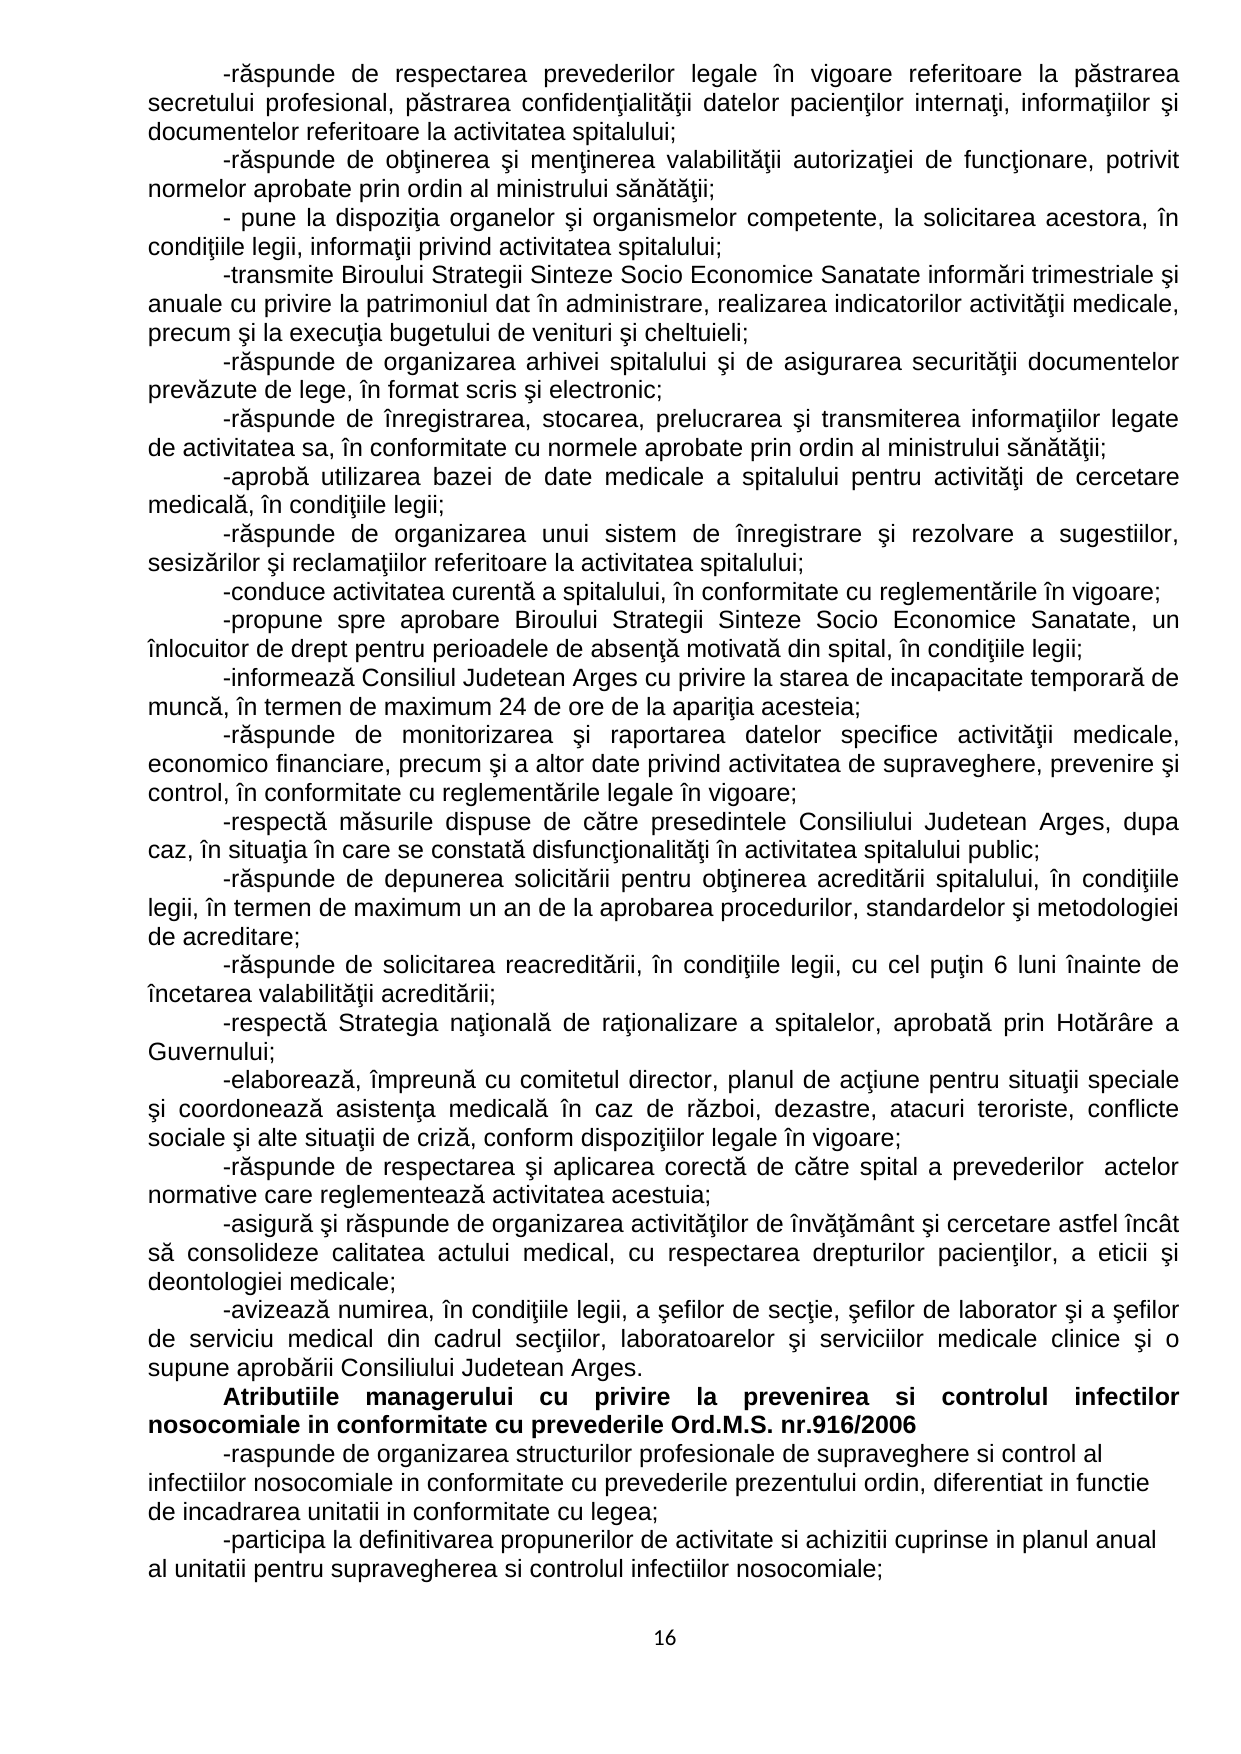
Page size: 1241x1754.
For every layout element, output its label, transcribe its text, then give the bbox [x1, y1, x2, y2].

text - pune la dispoziţia organelor şi organismelor competente, la solicitarea acestora, în condiţiile legii, informaţii privind activitatea spitalului; [148, 203, 1181, 260]
text -respectă Strategia naţională de raţionalizare a spitalelor, aprobată prin Hotărâre a Guvernului; [148, 1008, 1181, 1065]
text -participa la definitivarea propunerilor de activitate si achizitii cuprinse in planul anual al unitatii pentru supravegherea si controlul infectiilor nosocomiale; [148, 1525, 1181, 1583]
text -răspunde de solicitarea reacreditării, în condiţiile legii, cu cel puţin 6 luni înainte de încetarea valabilităţii acreditării; [148, 950, 1181, 1008]
text -răspunde de obţinerea şi menţinerea valabilităţii autorizaţiei de funcţionare, potrivit normelor aprobate prin ordin al ministrului sănătăţii; [148, 145, 1181, 203]
text -raspunde de organizarea structurilor profesionale de supraveghere si control al infectiilor nosocomiale in conformitate cu prevederile prezentului ordin, diferentiat in functie de incadrarea unitatii in conformitate cu legea; [148, 1439, 1181, 1525]
text Atributiile managerului cu privire la prevenirea si controlul infectilor nosocomiale in conformitate cu prevederile Ord.M.S. nr.916/2006 [148, 1382, 1181, 1439]
text -conduce activitatea curentă a spitalului, în conformitate cu reglementările în vigoare; [148, 577, 1181, 605]
text -răspunde de respectarea prevederilor legale în vigoare referitoare la păstrarea secretului profesional, păstrarea confidenţialităţii datelor pacienţilor internaţi, informaţiilor şi documentelor referitoare la activitatea spitalului; [148, 59, 1181, 145]
text -respectă măsurile dispuse de către presedintele Consiliului Judetean Arges, dupa caz, în situaţia în care se constată disfuncţionalităţi în activitatea spitalului public; [148, 807, 1181, 864]
text -asigură şi răspunde de organizarea activităţilor de învăţământ şi cercetare astfel încât să consolideze calitatea actului medical, cu respectarea drepturilor pacienţilor, a eticii şi deontologiei medicale; [148, 1209, 1181, 1295]
text -răspunde de organizarea arhivei spitalului şi de asigurarea securităţii documentelor prevăzute de lege, în format scris şi electronic; [148, 347, 1181, 404]
text -elaborează, împreună cu comitetul director, planul de acţiune pentru situaţii speciale şi coordonează asistenţa medicală în caz de război, dezastre, atacuri teroriste, conflicte sociale şi alte situaţii de criză, conform dispoziţiilor legale în vigoare; [148, 1065, 1181, 1152]
text -răspunde de organizarea unui sistem de înregistrare şi rezolvare a sugestiilor, sesizărilor şi reclamaţiilor referitoare la activitatea spitalului; [148, 519, 1181, 577]
text -răspunde de înregistrarea, stocarea, prelucrarea şi transmiterea informaţiilor legate de activitatea sa, în conformitate cu normele aprobate prin ordin al ministrului sănătăţii; [148, 404, 1181, 462]
text -aprobă utilizarea bazei de date medicale a spitalului pentru activităţi de cercetare medicală, în condiţiile legii; [148, 462, 1181, 519]
text -răspunde de respectarea şi aplicarea corectă de către spital a prevederilor actelor normative care reglementează activitatea acestuia; [148, 1152, 1181, 1209]
text -răspunde de depunerea solicitării pentru obţinerea acreditării spitalului, în condiţiile legii, în termen de maximum un an de la aprobarea procedurilor, standardelor şi metodologiei de acreditare; [148, 864, 1181, 950]
text -propune spre aprobare Biroului Strategii Sinteze Socio Economice Sanatate, un înlocuitor de drept pentru perioadele de absenţă motivată din spital, în condiţiile legii; [148, 605, 1181, 663]
text -răspunde de monitorizarea şi raportarea datelor specifice activităţii medicale, economico financiare, precum şi a altor date privind activitatea de supraveghere, prevenire şi control, în conformitate cu reglementările legale în vigoare; [148, 720, 1181, 807]
text -informează Consiliul Judetean Arges cu privire la starea de incapacitate temporară de muncă, în termen de maximum 24 de ore de la apariţia acesteia; [148, 663, 1181, 720]
text -transmite Biroului Strategii Sinteze Socio Economice Sanatate informări trimestriale şi anuale cu privire la patrimoniul dat în administrare, realizarea indicatorilor activităţii medicale, precum şi la execuţia bugetului de venituri şi cheltuieli; [148, 260, 1181, 347]
text -avizează numirea, în condiţiile legii, a şefilor de secţie, şefilor de laborator şi a şefilor de serviciu medical din cadrul secţiilor, laboratoarelor şi serviciilor medicale clinice şi o supune aprobării Consiliului Judetean Arges. [148, 1295, 1181, 1382]
